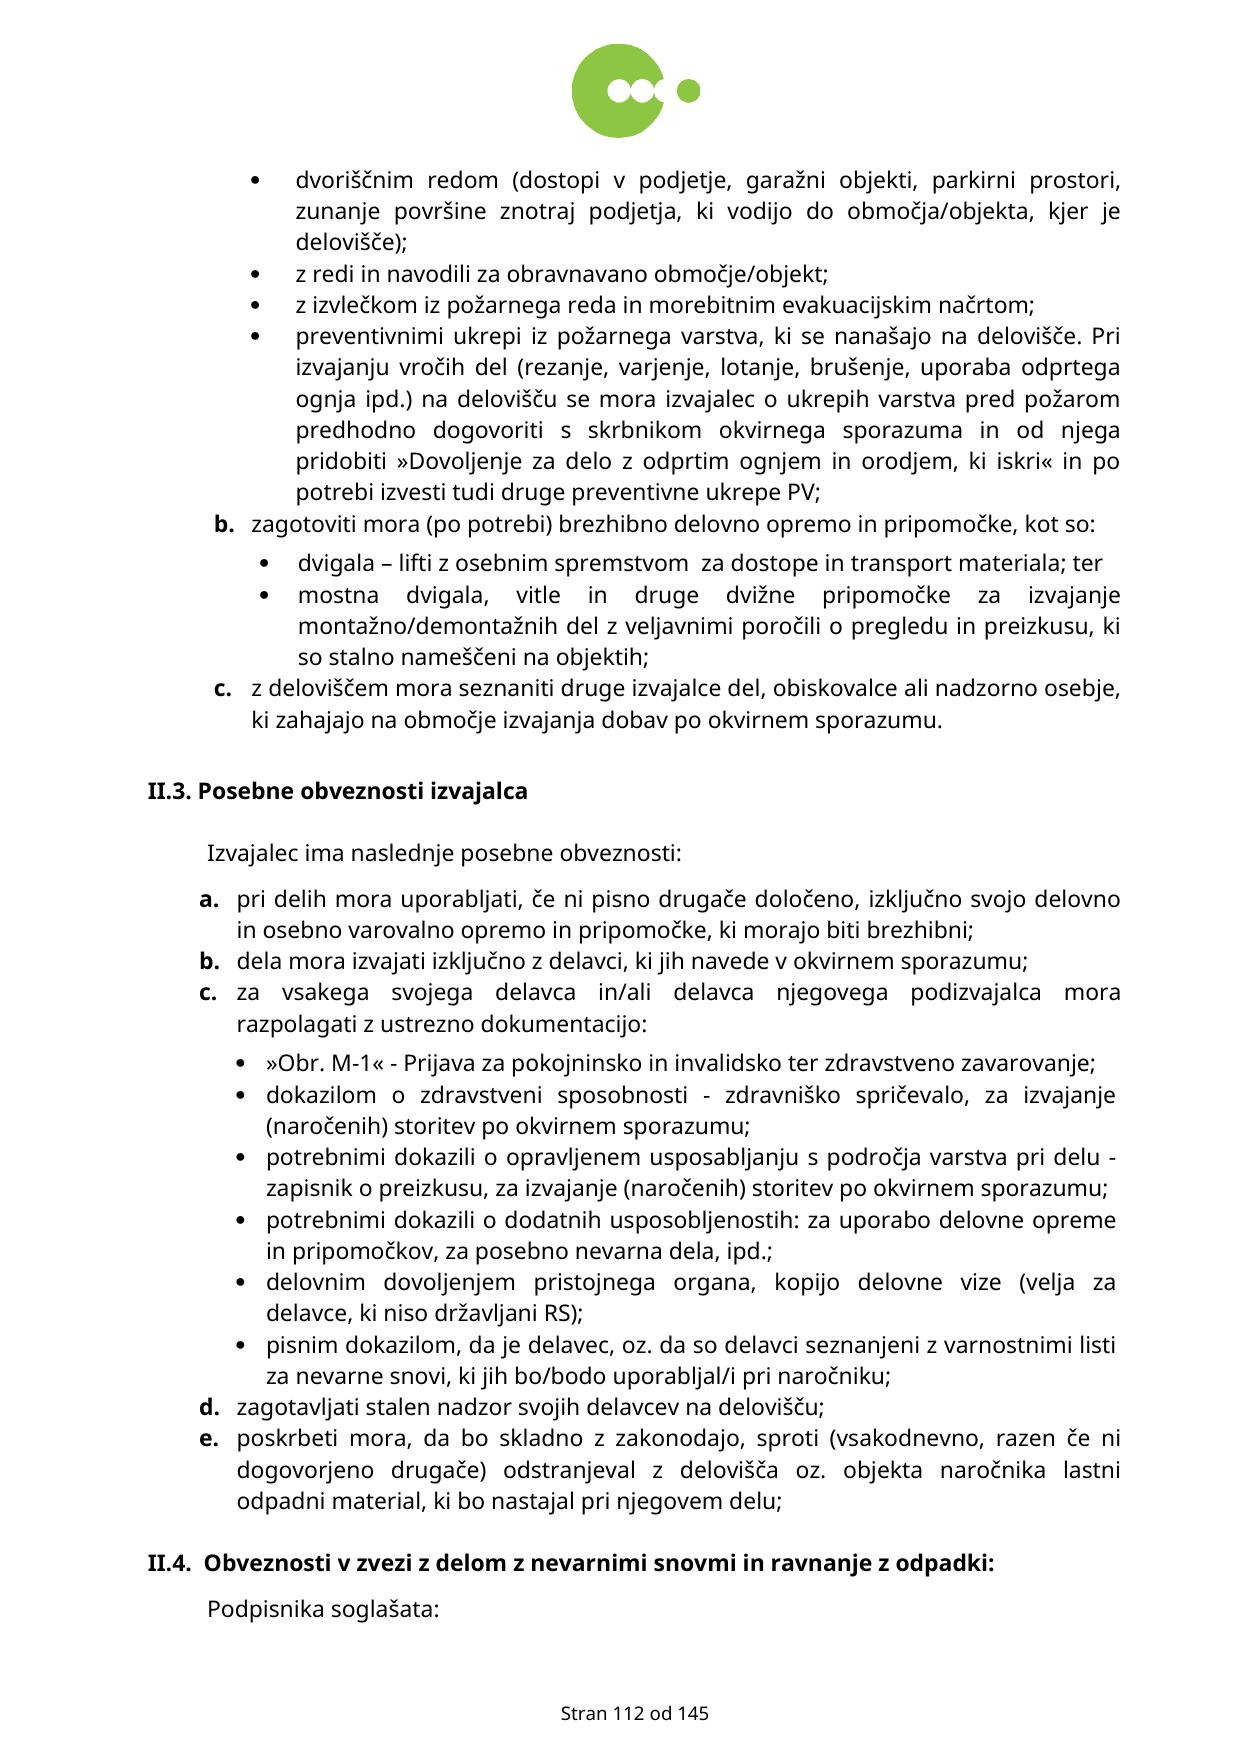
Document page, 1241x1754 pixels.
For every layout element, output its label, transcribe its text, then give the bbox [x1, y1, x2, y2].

text II.4. Obveznosti v zvezi z delom z nevarnimi snovmi in ravnanje z odpadki: [148, 1547, 1122, 1578]
list dvoriščnim redom (dostopi v podjetje, garažni objekti, parkirni prostori, zunanje površine znotraj podjetja, ki vodijo do območja/objekta, kjer je delovišče); [251, 164, 1122, 257]
list mostna dvigala, vitle in druge dvižne pripomočke za izvajanje montažno/demontažnih del z veljavnimi poročili o pregledu in preizkusu, ki so stalno nameščeni na objektih; [260, 578, 1122, 672]
list dokazilom o zdravstveni sposobnosti - zdravniško spričevalo, za izvajanje (naročenih) storitev po okvirnem sporazumu; [236, 1078, 1117, 1141]
text Izvajalec ima naslednje posebne obveznosti: [207, 837, 1122, 868]
list zagotoviti mora (po potrebi) brezhibno delovno opremo in pripomočke, kot so: [214, 507, 1122, 539]
list zagotavljati stalen nadzor svojih delavcev na delovišču; [199, 1391, 1122, 1422]
text Podpisnika soglašata: [207, 1593, 1117, 1624]
text II.3. Posebne obveznosti izvajalca [148, 774, 1122, 806]
list z izvlečkom iz požarnega reda in morebitnim evakuacijskim načrtom; [251, 289, 1122, 320]
list za vsakega svojega delavca in/ali delavca njegovega podizvajalca mora razpolagati z ustrezno dokumentacijo: [199, 976, 1122, 1039]
list »Obr. M-1« - Prijava za pokojninsko in invalidsko ter zdravstveno zavarovanje; [236, 1047, 1117, 1078]
list poskrbeti mora, da bo skladno z zakonodajo, sproti (vsakodnevno, razen če ni dogovorjeno drugače) odstranjeval z delovišča oz. objekta naročnika lastni odpadni material, ki bo nastajal pri njegovem delu; [199, 1422, 1122, 1516]
list pri delih mora uporabljati, če ni pisno drugače določeno, izključno svojo delovno in osebno varovalno opremo in pripomočke, ki morajo biti brezhibni; [199, 882, 1122, 945]
list z deloviščem mora seznaniti druge izvajalce del, obiskovalce ali nadzorno osebje, ki zahajajo na območje izvajanja dobav po okvirnem sporazumu. [214, 672, 1122, 735]
list dela mora izvajati izključno z delavci, ki jih navede v okvirnem sporazumu; [199, 945, 1122, 976]
list z redi in navodili za obravnavano območje/objekt; [251, 257, 1122, 289]
list potrebnimi dokazili o opravljenem usposabljanju s področja varstva pri delu - zapisnik o preizkusu, za izvajanje (naročenih) storitev po okvirnem sporazumu; [236, 1141, 1117, 1203]
list pisnim dokazilom, da je delavec, oz. da so delavci seznanjeni z varnostnimi listi za nevarne snovi, ki jih bo/bodo uporabljal/i pri naročniku; [236, 1328, 1117, 1391]
list preventivnimi ukrepi iz požarnega varstva, ki se nanašajo na delovišče. Pri izvajanju vročih del (rezanje, varjenje, lotanje, brušenje, uporaba odprtega ognja ipd.) na delovišču se mora izvajalec o ukrepih varstva pred požarom predhodno dogovoriti s skrbnikom okvirnega sporazuma in od njega pridobiti »Dovoljenje za delo z odprtim ognjem in orodjem, ki iskri« in po potrebi izvesti tudi druge preventivne ukrepe PV; [251, 320, 1122, 507]
list dvigala – lifti z osebnim spremstvom za dostope in transport materiala; ter [260, 547, 1122, 578]
list delovnim dovoljenjem pristojnega organa, kopijo delovne vize (velja za delavce, ki niso državljani RS); [236, 1266, 1117, 1328]
list potrebnimi dokazili o dodatnih usposobljenostih: za uporabo delovne opreme in pripomočkov, za posebno nevarna dela, ipd.; [236, 1203, 1117, 1266]
